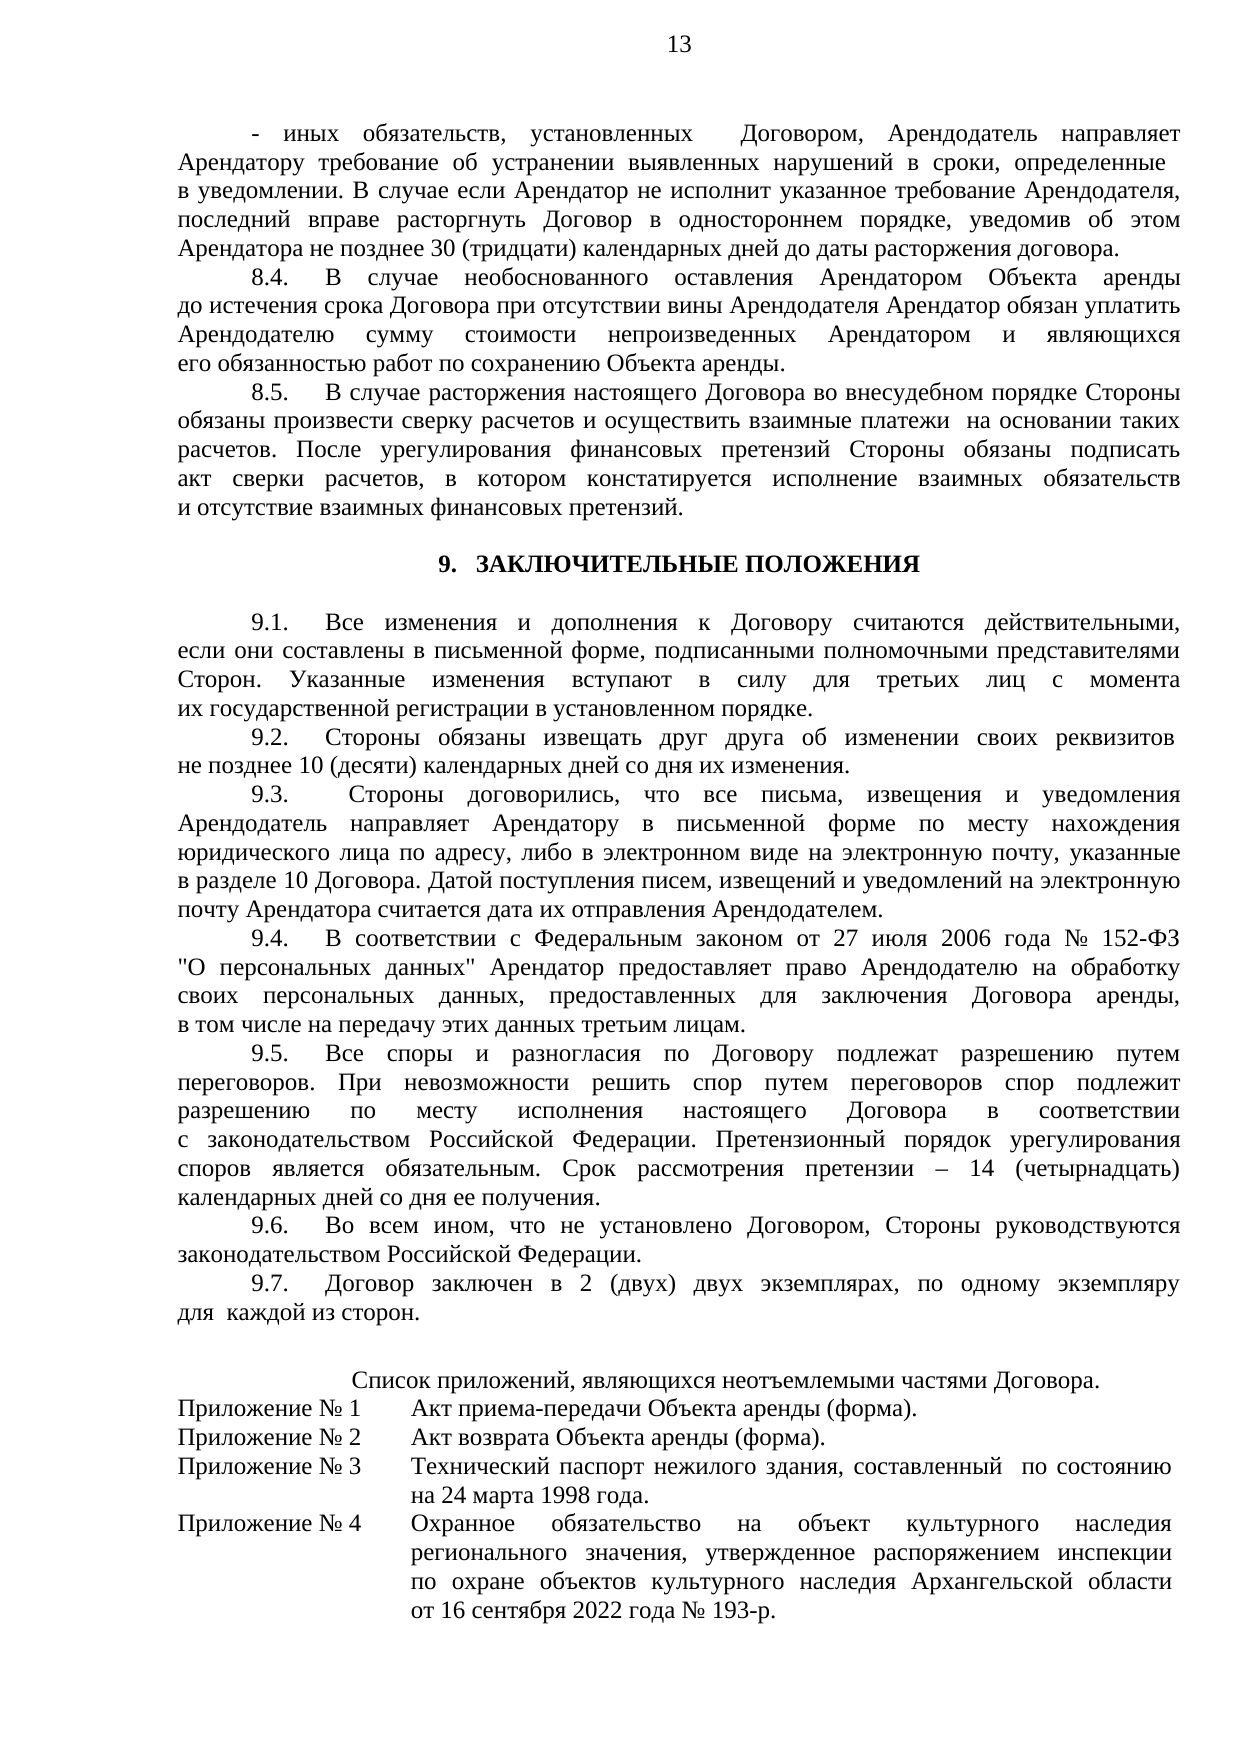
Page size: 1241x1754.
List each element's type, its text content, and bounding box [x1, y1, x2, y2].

list В соответствии с Федеральным законом от 27 июля 2006 года № 152-ФЗ "О персональных данных" Арендатор предоставляет право Арендодателю на обработку своих персональных данных, предоставленных для заключения Договора аренды, в том числе на передачу этих данных третьим лицам. [177, 923, 1181, 1038]
list Стороны договорились, что все письма, извещения и уведомления Арендодатель направляет Арендатору в письменной форме по месту нахождения юридического лица по адресу, либо в электронном виде на электронную почту, указанные в разделе 10 Договора. Датой поступления писем, извещений и уведомлений на электронную почту Арендатора считается дата их отправления Арендодателем. [177, 779, 1181, 923]
table_cell Охранное обязательство на объект культурного наследия регионального значения, утвержденное распоряжением инспекции по охране объектов культурного наследия Архангельской области от 16 сентября 2022 года № 193-р. [399, 1509, 1184, 1623]
list - иных обязательств, установленных Договором, Арендодатель направляет Арендатору требование об устранении выявленных нарушений в сроки, определенные в уведомлении. В случае если Арендатор не исполнит указанное требование Арендодателя, последний вправе расторгнуть Договор в одностороннем порядке, уведомив об этом Арендатора не позднее 30 (тридцати) календарных дней до даты расторжения договора. [177, 118, 1181, 262]
list Все изменения и дополнения к Договору считаются действительными, если они составлены в письменной форме, подписанными полномочными представителями Сторон. Указанные изменения вступают в силу для третьих лиц с момента их государственной регистрации в установленном порядке. [177, 607, 1181, 722]
list Во всем ином, что не установлено Договором, Стороны руководствуются законодательством Российской Федерации. [177, 1211, 1181, 1268]
list Все споры и разногласия по Договору подлежат разрешению путем переговоров. При невозможности решить спор путем переговоров спор подлежит разрешению по месту исполнения настоящего Договора в соответствии с законодательством Российской Федерации. Претензионный порядок урегулирования споров является обязательным. Срок рассмотрения претензии – 14 (четырнадцать) календарных дней со дня ее получения. [177, 1038, 1181, 1211]
list ЗАКЛЮЧИТЕЛЬНЫЕ ПОЛОЖЕНИЯ [177, 549, 1181, 578]
text Список приложений, являющихся неотъемлемыми частями Договора. [177, 1365, 1181, 1393]
table_header Приложение № 1 Приложение № 2 Приложение № 3 [166, 1394, 399, 1508]
table_cell Приложение № 4 [166, 1509, 399, 1623]
list В случае необоснованного оставления Арендатором Объекта аренды до истечения срока Договора при отсутствии вины Арендодателя Арендатор обязан уплатить Арендодателю сумму стоимости непроизведенных Арендатором и являющихся его обязанностью работ по сохранению Объекта аренды. [177, 262, 1181, 377]
list Договор заключен в 2 (двух) двух экземплярах, по одному экземпляру для каждой из сторон. [177, 1268, 1181, 1326]
list Стороны обязаны извещать друг друга об изменении своих реквизитов не позднее 10 (десяти) календарных дней со дня их изменения. [177, 722, 1176, 779]
list В случае расторжения настоящего Договора во внесудебном порядке Стороны обязаны произвести сверку расчетов и осуществить взаимные платежи на основании таких расчетов. После урегулирования финансовых претензий Стороны обязаны подписать акт сверки расчетов, в котором констатируется исполнение взаимных обязательств и отсутствие взаимных финансовых претензий. [177, 377, 1181, 521]
table_header Акт приема-передачи Объекта аренды (форма). Акт возврата Объекта аренды (форма). Технический паспорт нежилого здания, составленный по состоянию на 24 марта 1998 года. [399, 1394, 1184, 1508]
